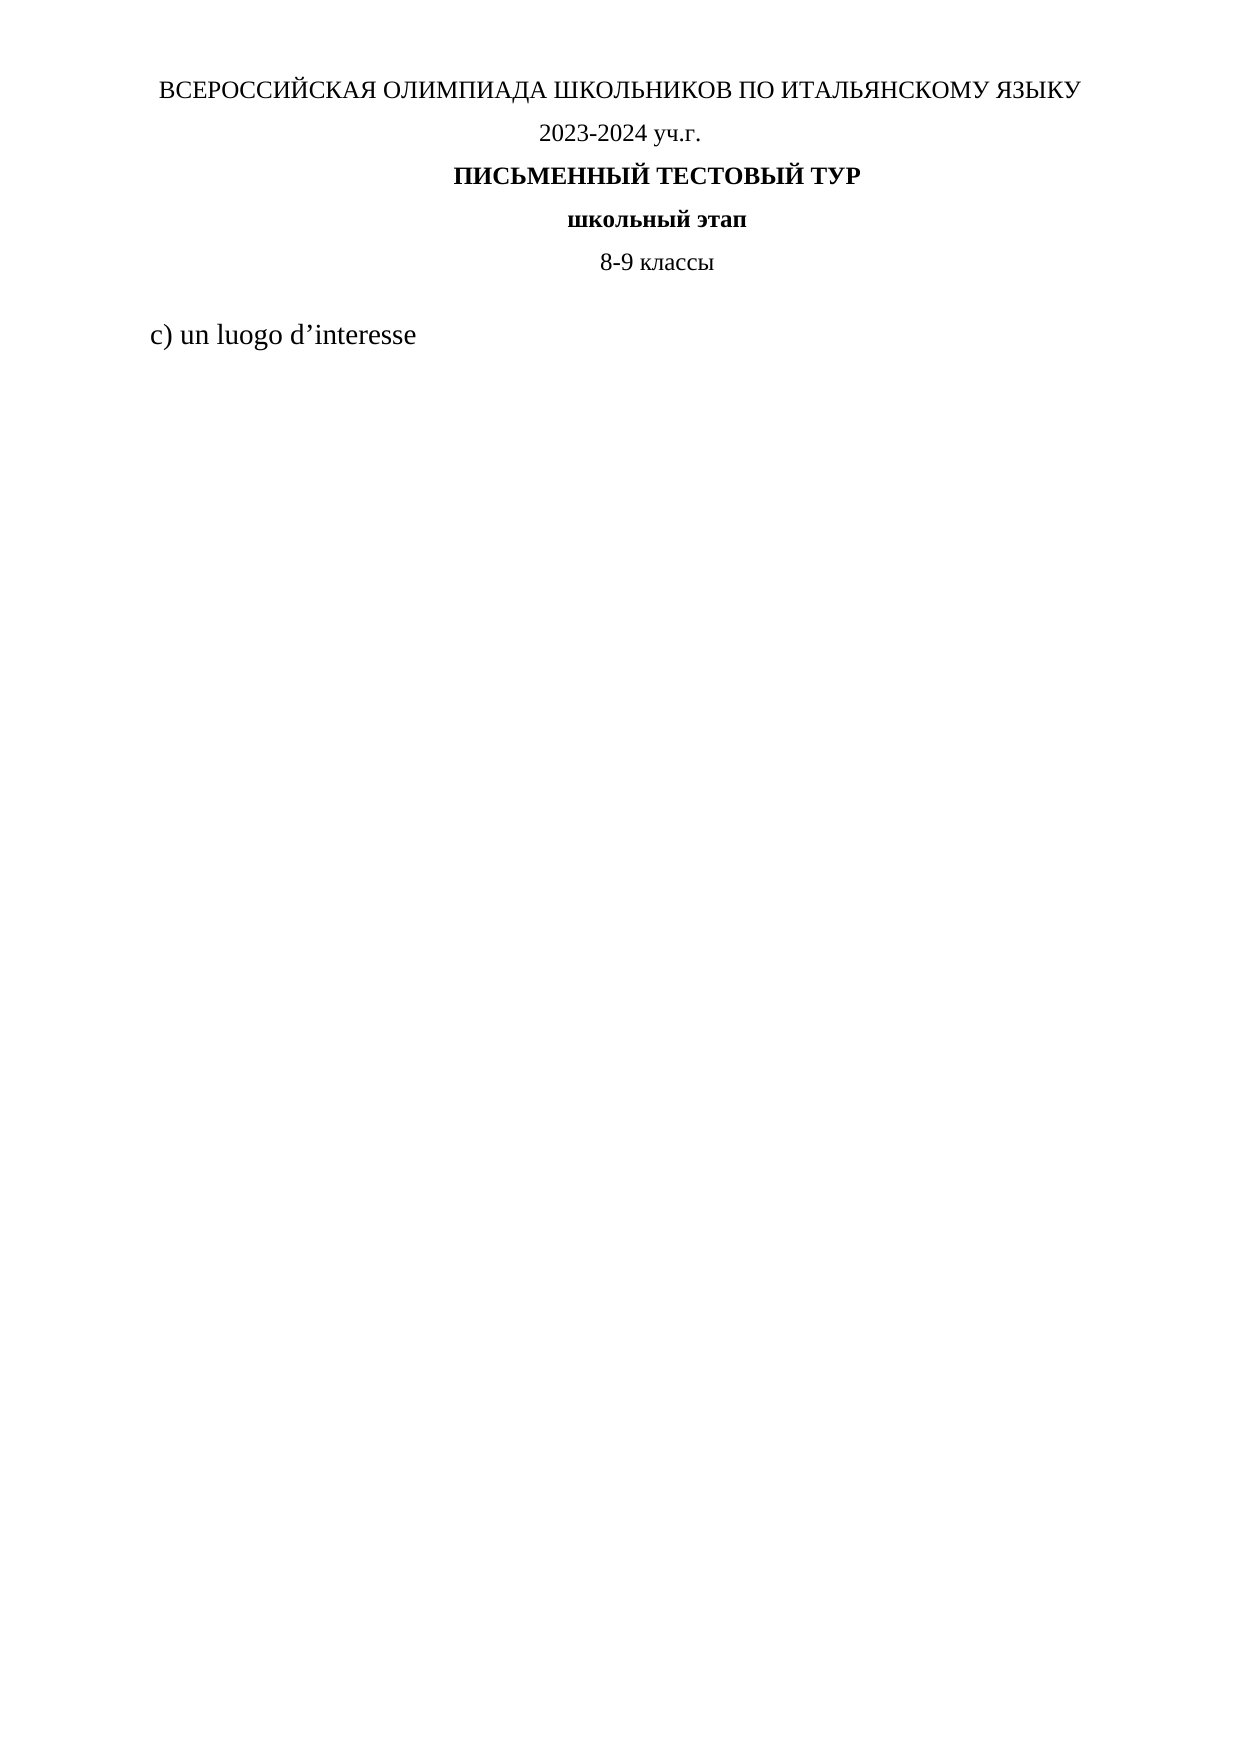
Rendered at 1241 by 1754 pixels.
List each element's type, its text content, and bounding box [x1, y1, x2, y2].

text c) un luogo d’interesse [150, 317, 1090, 351]
